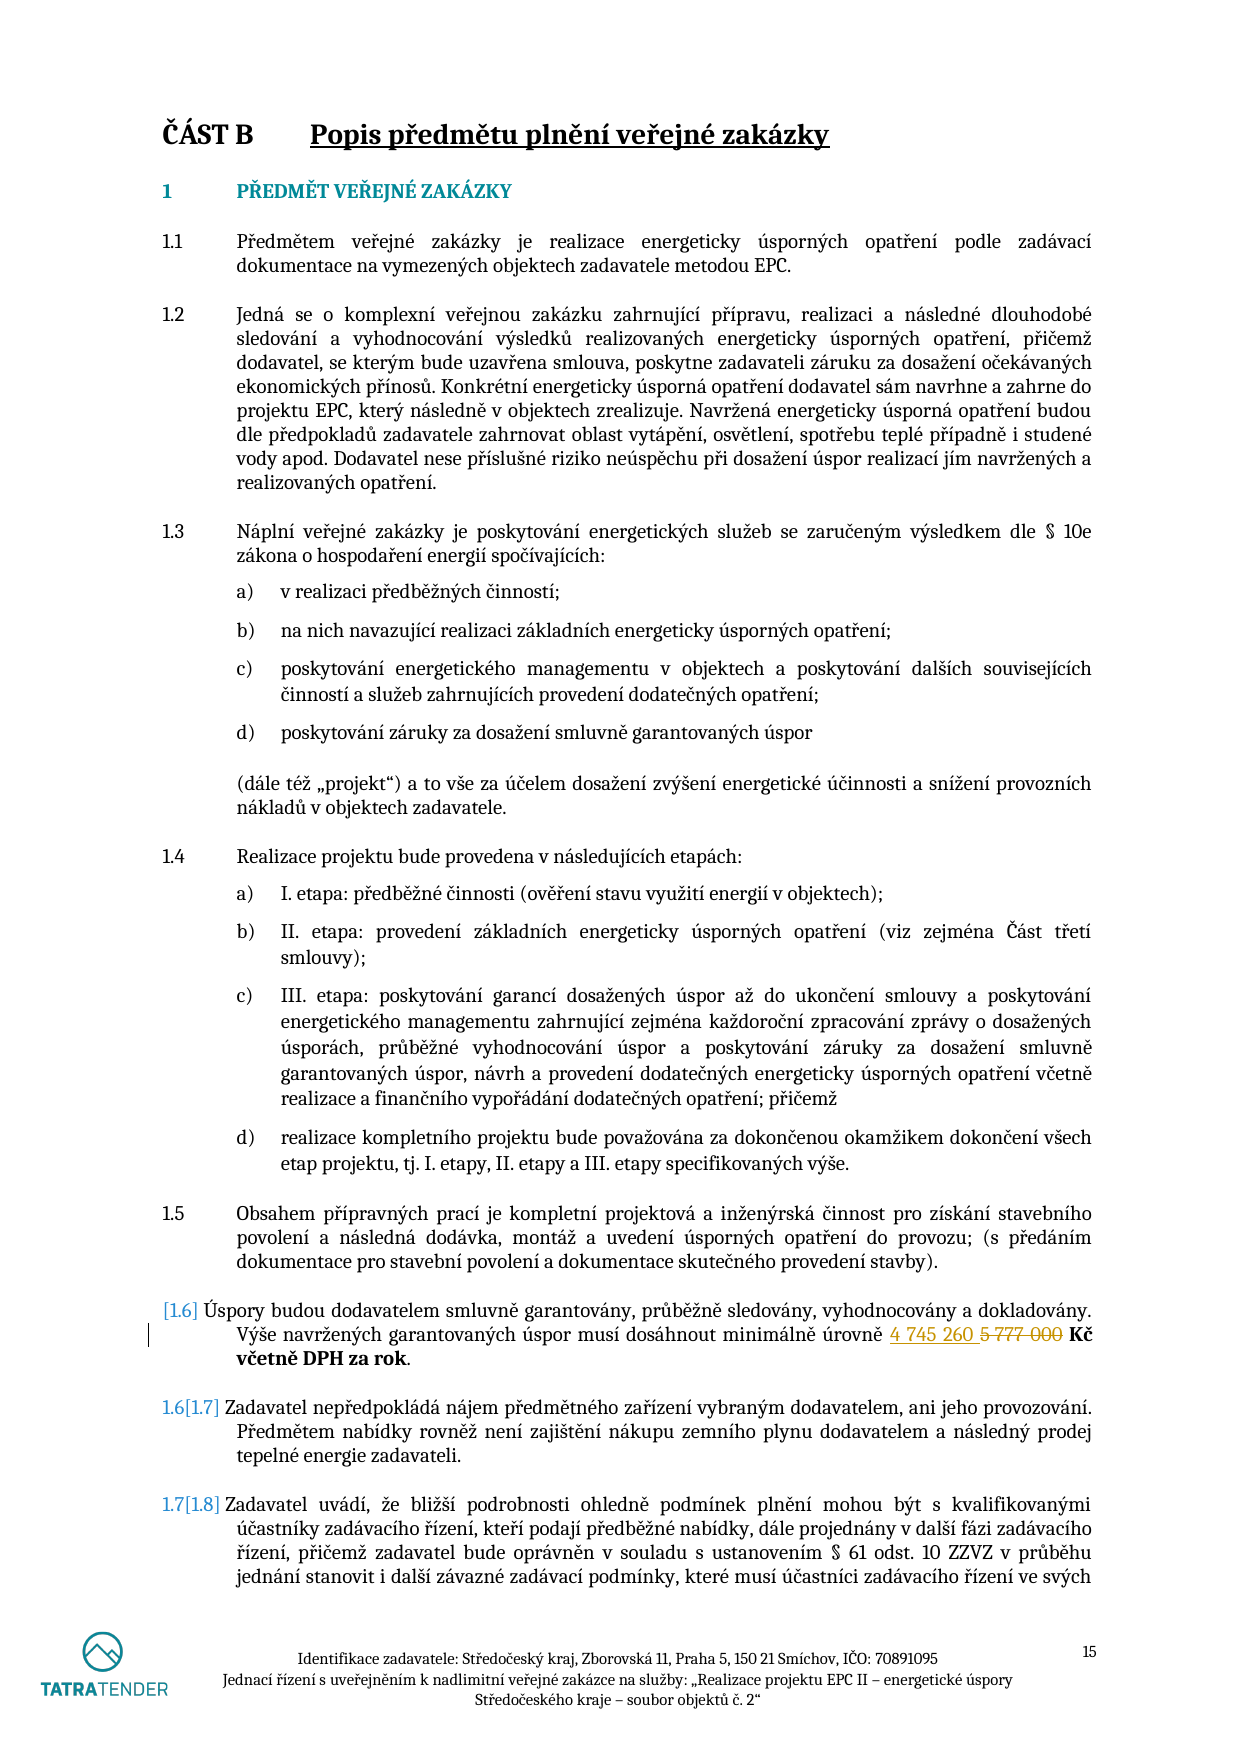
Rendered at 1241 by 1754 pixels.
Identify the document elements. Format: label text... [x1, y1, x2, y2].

subtitle I. etapa: předběžné činnosti (ověření stavu využití energií v objektech); [236, 881, 1093, 905]
subtitle Obsahem přípravných prací je kompletní projektová a inženýrská činnost pro získání stavebního povolení a následná dodávka, montáž a uvedení úsporných opatření do provozu; (s předáním dokumentace pro stavební povolení a dokumentace skutečného provedení stavby). [162, 1202, 1093, 1274]
subtitle poskytování energetického managementu v objektech a poskytování dalších souvisejících činností a služeb zahrnujících provedení dodatečných opatření; [236, 657, 1093, 707]
subtitle Realizace projektu bude provedena v následujících etapách: [162, 845, 1093, 869]
subtitle realizace kompletního projektu bude považována za dokončenou okamžikem dokončení všech etap projektu, tj. I. etapy, II. etapy a III. etapy specifikovaných výše. [236, 1125, 1093, 1175]
subtitle poskytování záruky za dosažení smluvně garantovaných úspor [236, 721, 1093, 745]
picture [20, 1621, 188, 1710]
subtitle II. etapa: provedení základních energeticky úsporných opatření (viz zejména Část třetí smlouvy); [236, 919, 1093, 969]
subtitle Popis předmětu plnění veřejné zakázky [162, 118, 1093, 152]
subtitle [162, 1493, 1093, 1588]
subtitle na nich navazující realizaci základních energeticky úsporných opatření; [236, 618, 1093, 642]
subtitle Úspory budou dodavatelem smluvně garantovány, průběžně sledovány, vyhodnocovány a dokladovány. Výše navržených garantovaných úspor musí dosáhnout minimálně úrovně Kč včetně DPH za rok. [162, 1299, 1093, 1371]
subtitle Předmětem veřejné zakázky je realizace energeticky úsporných opatření podle zadávací dokumentace na vymezených objektech zadavatele metodou EPC. [162, 230, 1093, 278]
subtitle Zadavatel nepředpokládá nájem předmětného zařízení vybraným dodavatelem, ani jeho provozování. Předmětem nabídky rovněž není zajištění nákupu zemního plynu dodavatelem a následný prodej tepelné energie zadavateli. [162, 1396, 1093, 1468]
subtitle Jedná se o komplexní veřejnou zakázku zahrnující přípravu, realizaci a následné dlouhodobé sledování a vyhodnocování výsledků realizovaných energeticky úsporných opatření, přičemž dodavatel, se kterým bude uzavřena smlouva, poskytne zadavateli záruku za dosažení očekávaných ekonomických přínosů. Konkrétní energeticky úsporná opatření dodavatel sám navrhne a zahrne do projektu EPC, který následně v objektech zrealizuje. Navržená energeticky úsporná opatření budou dle předpokladů zadavatele zahrnovat oblast vytápění, osvětlení, spotřebu teplé případně i studené vody apod. Dodavatel nese příslušné riziko neúspěchu při dosažení úspor realizací jím navržených a realizovaných opatření. [162, 303, 1093, 495]
subtitle III. etapa: poskytování garancí dosažených úspor až do ukončení smlouvy a poskytování energetického managementu zahrnující zejména každoroční zpracování zprávy o dosažených úsporách, průběžné vyhodnocování úspor a poskytování záruky za dosažení smluvně garantovaných úspor, návrh a provedení dodatečných energeticky úsporných opatření včetně realizace a finančního vypořádání dodatečných opatření; přičemž [236, 984, 1093, 1111]
subtitle Náplní veřejné zakázky je poskytování energetických služeb se zaručeným výsledkem dle § 10e zákona o hospodaření energií spočívajících: [162, 520, 1093, 568]
subtitle Předmět veřejné zakázky [162, 179, 1093, 203]
subtitle (dále též „projekt“) a to vše za účelem dosažení zvýšení energetické účinnosti a snížení provozních nákladů v objektech zadavatele. [236, 772, 1093, 820]
subtitle v realizaci předběžných činností; [236, 580, 1093, 604]
